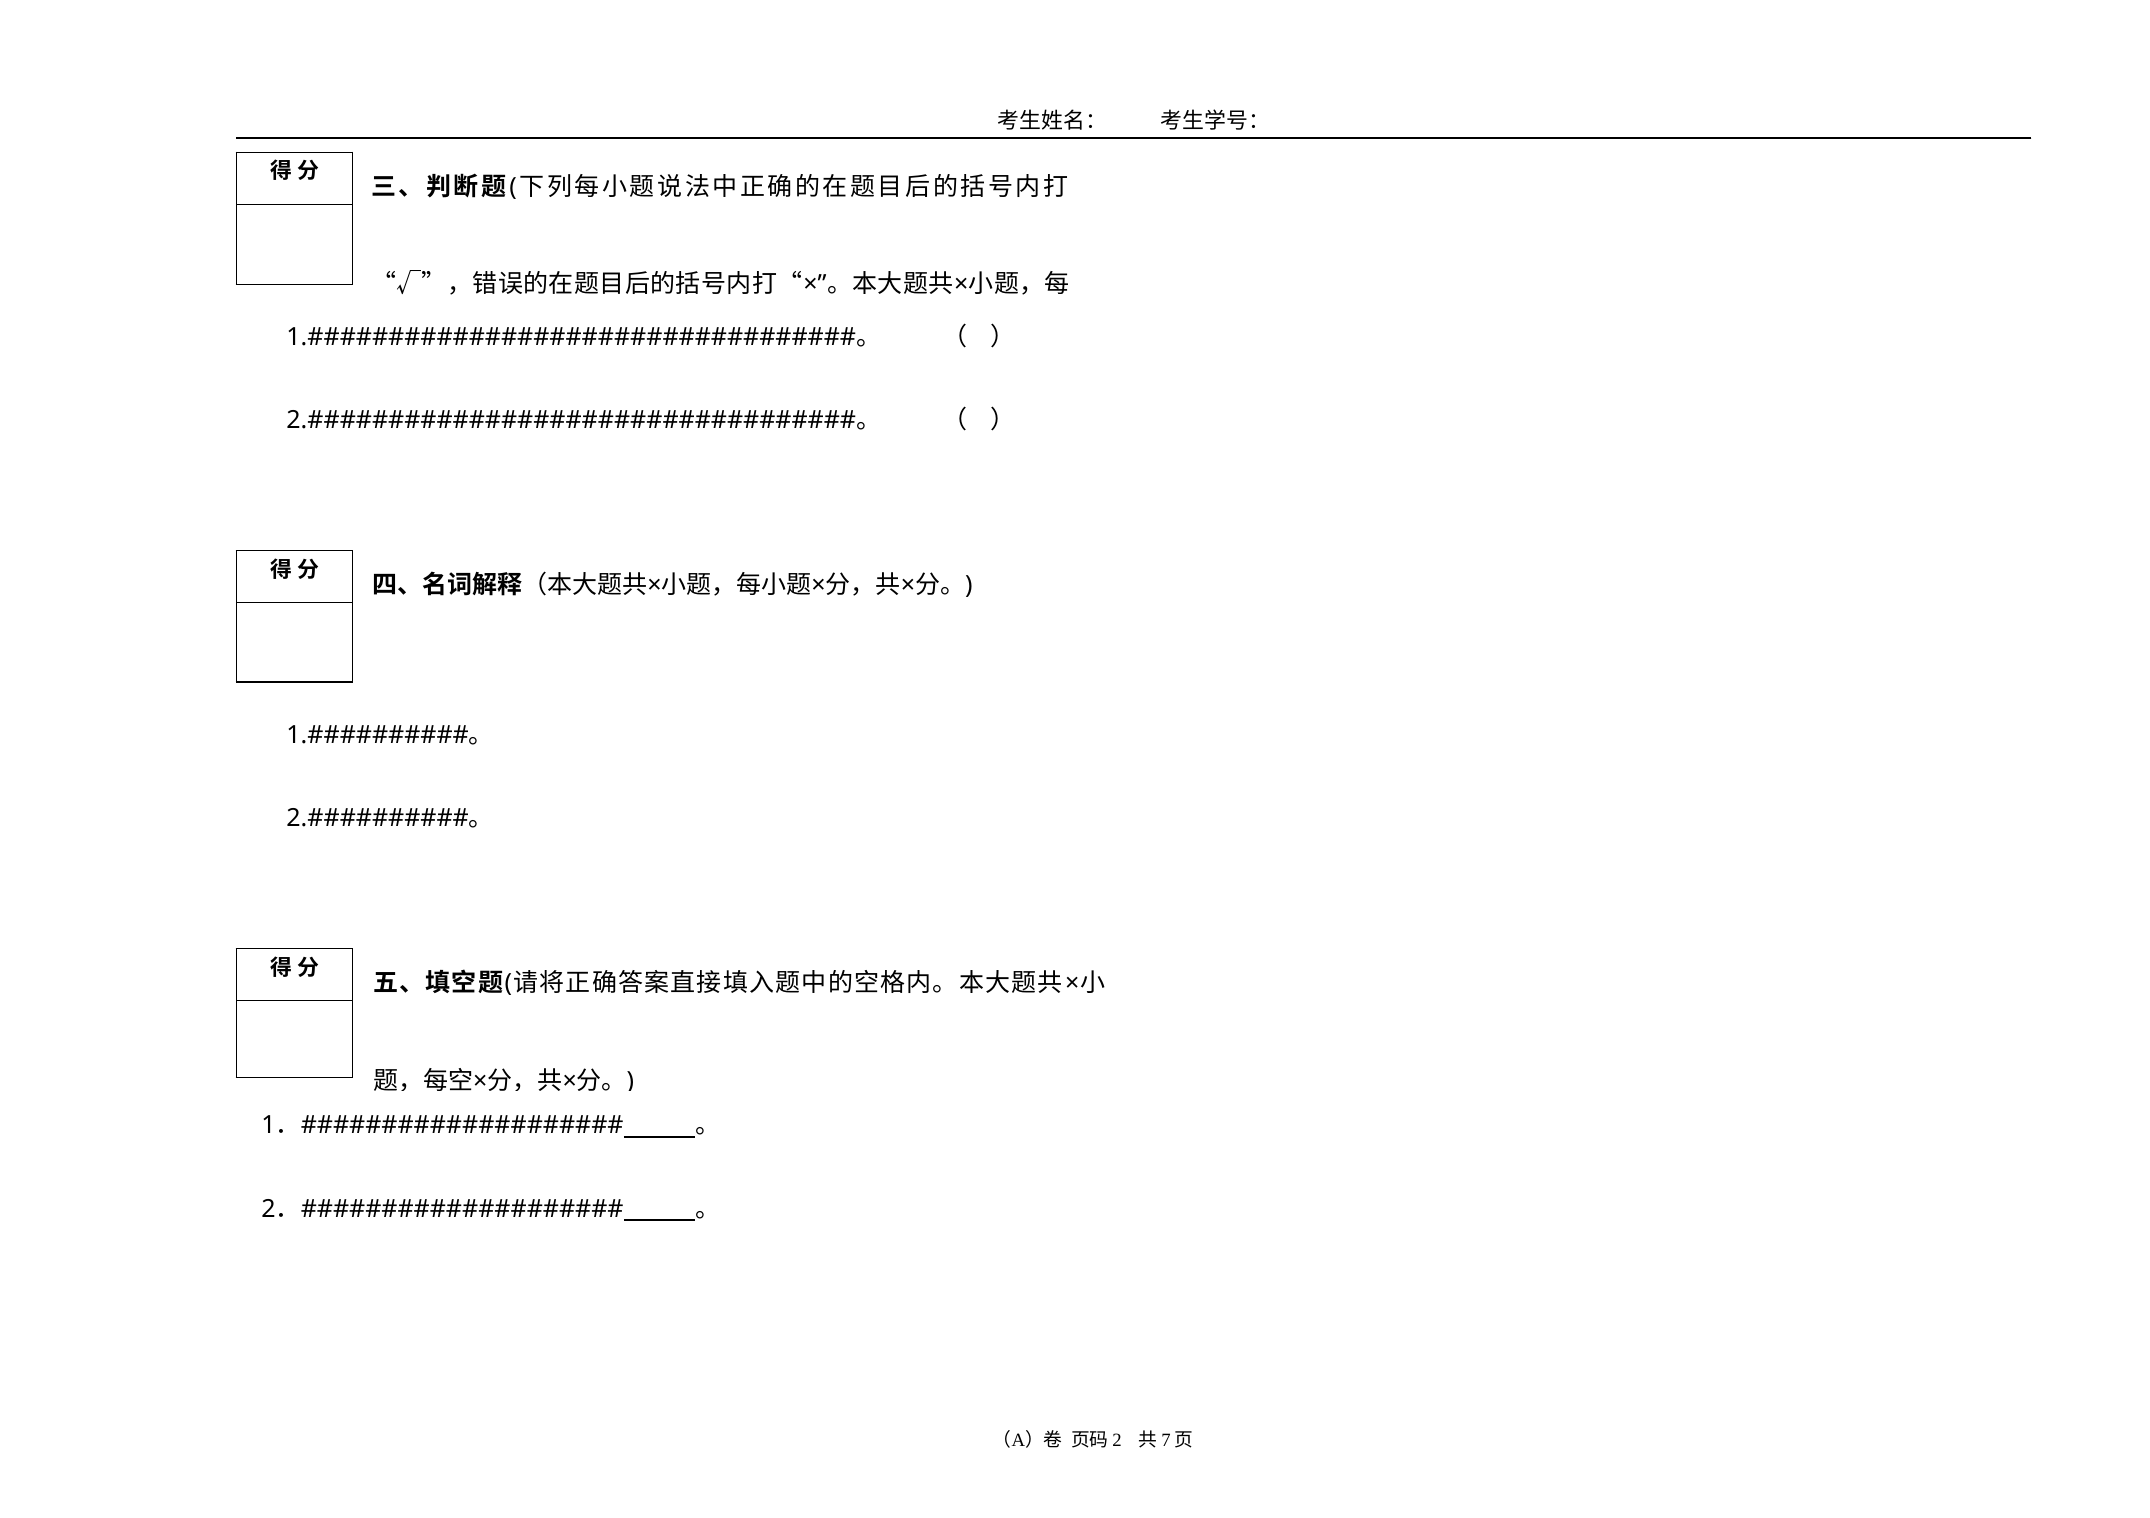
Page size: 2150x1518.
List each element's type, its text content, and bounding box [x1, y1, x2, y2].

text 1．#################### 。 [236, 1091, 1052, 1156]
text 2.##########。 [236, 783, 1052, 848]
text 2．#################### 。 [236, 1174, 1052, 1239]
table_header 三、判断题(下列每小题说法中正确的在题目后的括号内打“√”，错误的在题目后的括号内打“×”。本大题共×小题，每小题×分,共×分。本题只需指出正确与错误,不需要修改。) [360, 152, 1081, 302]
text 1.##################################。 （ ） [236, 302, 1052, 367]
table_header [225, 550, 361, 700]
text 2.##################################。 （ ） [236, 385, 1052, 450]
table_header 名词解释（本大题共×小题，每小题×分，共×分。) [361, 550, 1094, 700]
table_header [225, 948, 362, 1091]
text 1.##########。 [236, 700, 1052, 765]
table_header 五、填空题(请将正确答案直接填入题中的空格内。本大题共×小题，每空×分，共×分。) [362, 948, 1117, 1091]
table_header [225, 152, 359, 302]
